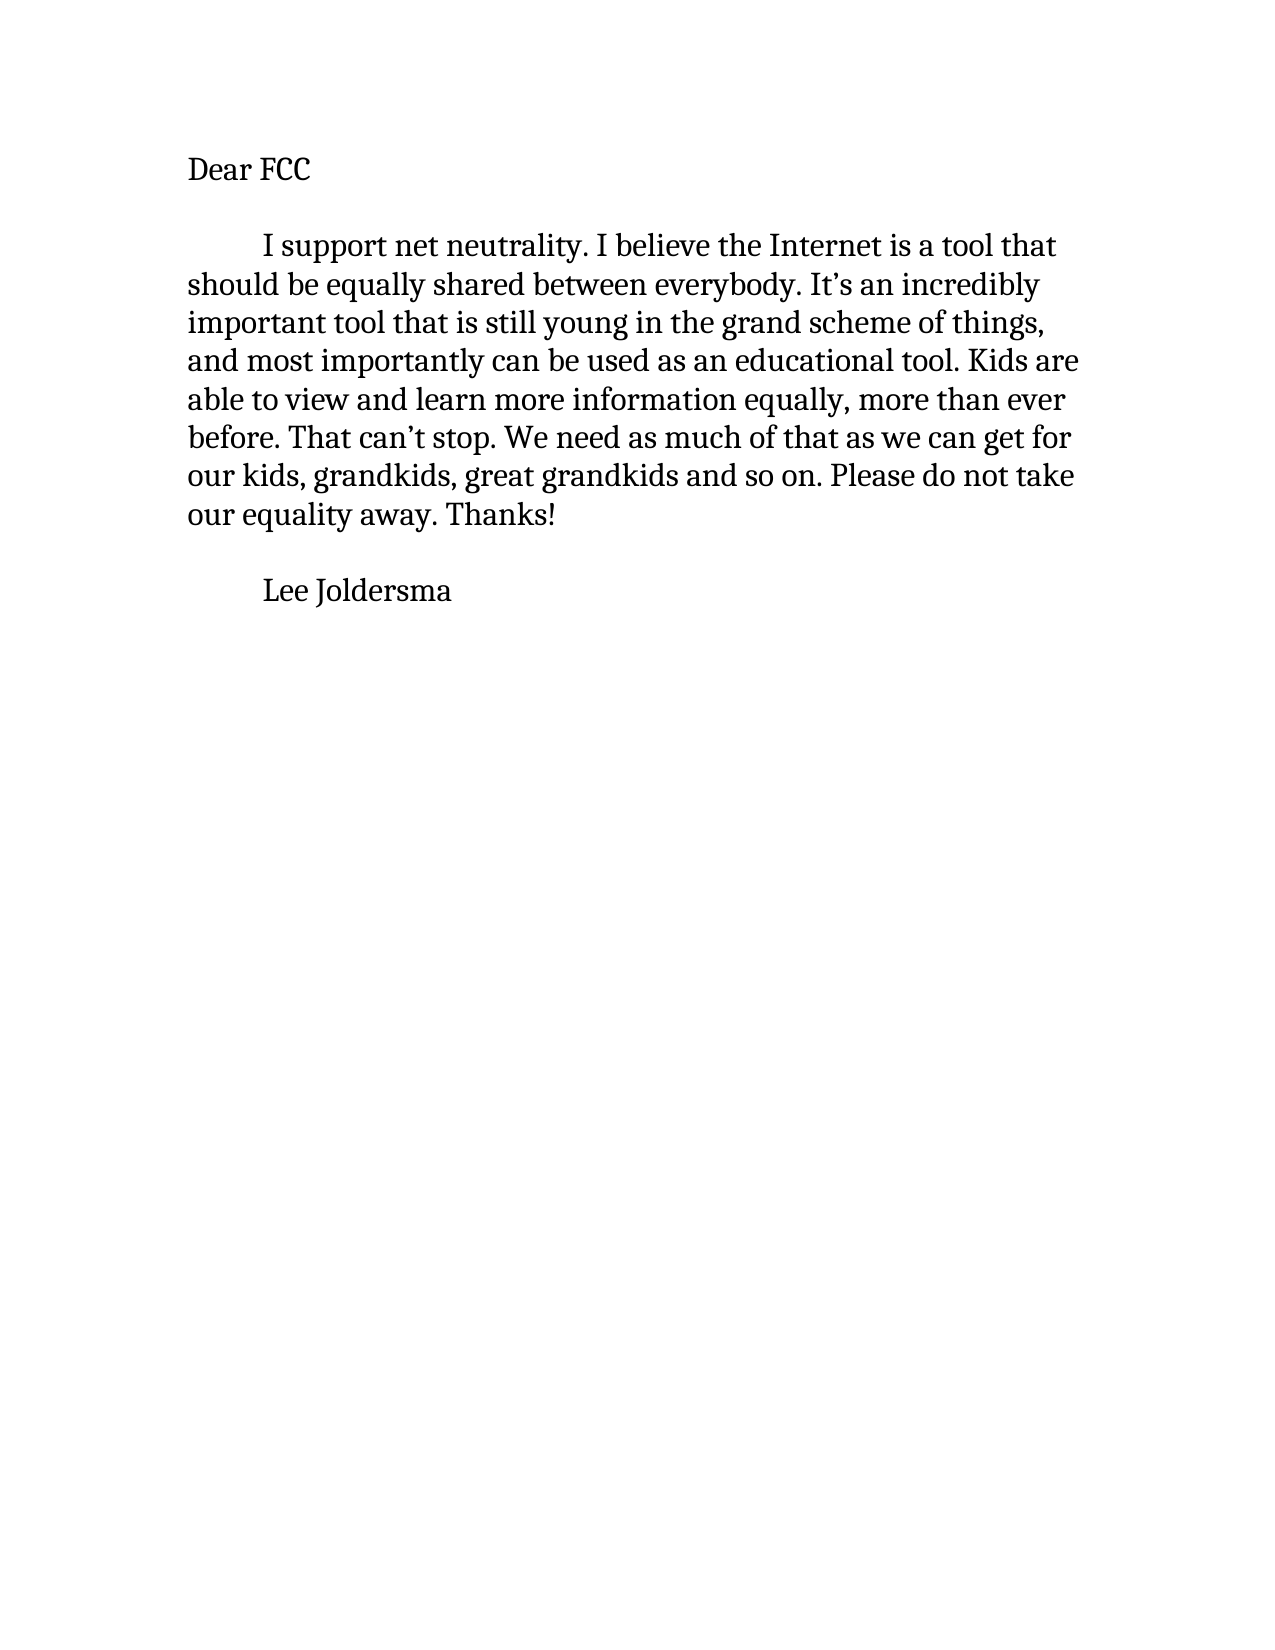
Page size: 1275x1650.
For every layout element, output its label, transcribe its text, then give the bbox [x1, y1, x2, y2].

text Dear FCC [187, 150, 1087, 188]
text Lee Joldersma [187, 572, 1087, 610]
text I support net neutrality. I believe the Internet is a tool that should be equally shared between everybody. It’s an incredibly important tool that is still young in the grand scheme of things, and most importantly can be used as an educational tool. Kids are able to view and learn more information equally, more than ever before. That can’t stop. We need as much of that as we can get for our kids, grandkids, great grandkids and so on. Please do not take our equality away. Thanks! [187, 227, 1087, 533]
